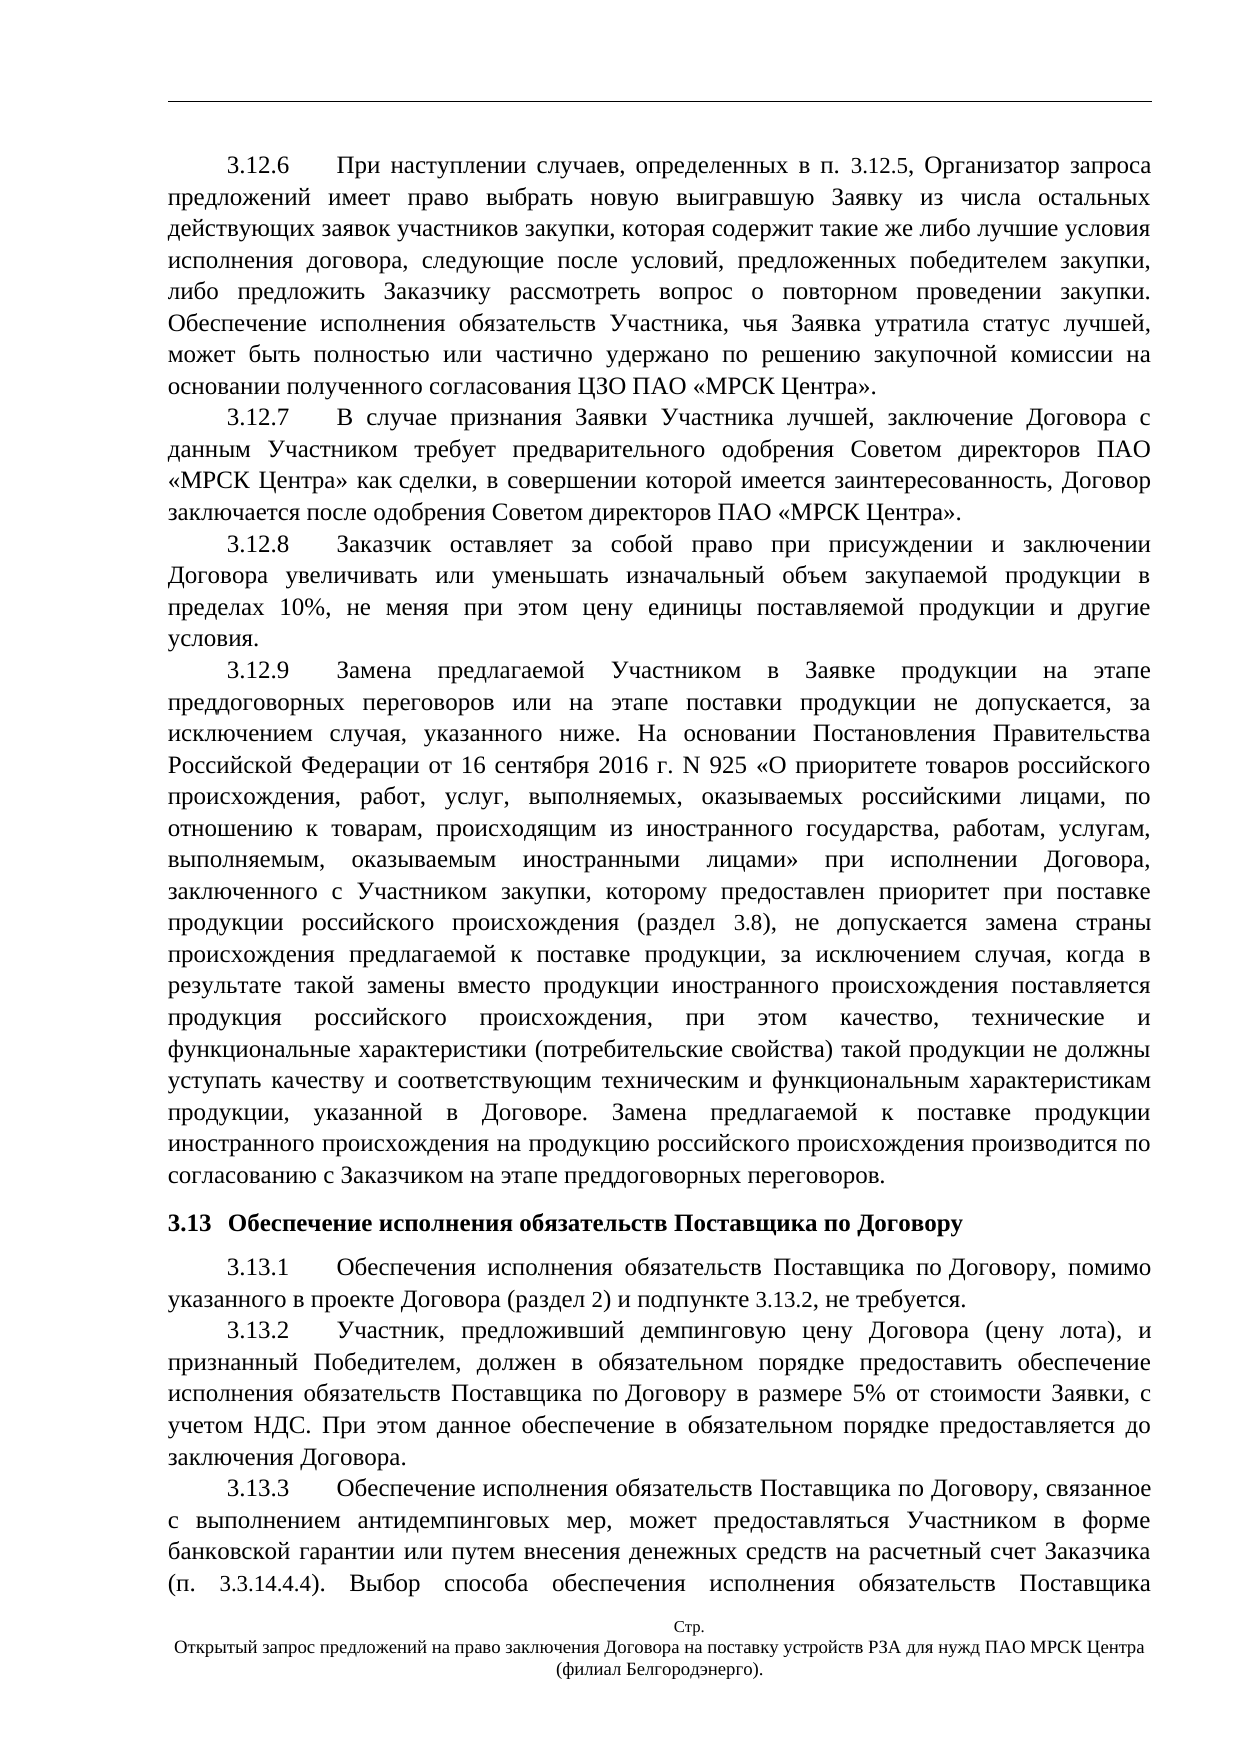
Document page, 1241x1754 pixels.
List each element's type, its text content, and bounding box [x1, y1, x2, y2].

list В случае признания Заявки Участника лучшей, заключение Договора с данным Участником требует предварительного одобрения Советом директоров ПАО «МРСК Центра» как сделки, в совершении которой имеется заинтересованность, Договор заключается после одобрения Советом директоров ПАО «МРСК Центра». [168, 402, 1152, 526]
list Заказчик оставляет за собой право при присуждении и заключении Договора увеличивать или уменьшать изначальный объем закупаемой продукции в пределах 10%, не меняя при этом цену единицы поставляемой продукции и другие условия. [168, 529, 1152, 652]
list Обеспечения исполнения обязательств Поставщика по Договору, помимо указанного в проекте Договора (раздел 2) и подпункте 3.13.2, не требуется. [168, 1252, 1152, 1313]
subtitle Обеспечение исполнения обязательств Поставщика по Договору [168, 1208, 1152, 1237]
list Участник, предложивший демпинговую цену Договора (цену лота), и признанный Победителем, должен в обязательном порядке предоставить обеспечение исполнения обязательств Поставщика по Договору в размере 5% от стоимости Заявки, с учетом НДС. При этом данное обеспечение в обязательном порядке предоставляется до заключения Договора. [168, 1315, 1152, 1470]
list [168, 1473, 1152, 1597]
list При наступлении случаев, определенных в п. 3.12.5, Организатор запроса предложений имеет право выбрать новую выигравшую Заявку из числа остальных действующих заявок участников закупки, которая содержит такие же либо лучшие условия исполнения договора, следующие после условий, предложенных победителем закупки, либо предложить Заказчику рассмотреть вопрос о повторном проведении закупки. Обеспечение исполнения обязательств Участника, чья Заявка утратила статус лучшей, может быть полностью или частично удержано по решению закупочной комиссии на основании полученного согласования ЦЗО ПАО «МРСК Центра». [168, 150, 1152, 400]
list Замена предлагаемой Участником в Заявке продукции на этапе преддоговорных переговоров или на этапе поставки продукции не допускается, за исключением случая, указанного ниже. На основании Постановления Правительства Российской Федерации от 16 сентября 2016 г. N 925 «О приоритете товаров российского происхождения, работ, услуг, выполняемых, оказываемых российскими лицами, по отношению к товарам, происходящим из иностранного государства, работам, услугам, выполняемым, оказываемым иностранными лицами» при исполнении Договора, заключенного с Участником закупки, которому предоставлен приоритет при поставке продукции российского происхождения (раздел 3.8), не допускается замена страны происхождения предлагаемой к поставке продукции, за исключением случая, когда в результате такой замены вместо продукции иностранного происхождения поставляется продукция российского происхождения, при этом качество, технические и функциональные характеристики (потребительские свойства) такой продукции не должны уступать качеству и соответствующим техническим и функциональным характеристикам продукции, указанной в Договоре. Замена предлагаемой к поставке продукции иностранного происхождения на продукцию российского происхождения производится по согласованию с Заказчиком на этапе преддоговорных переговоров. [168, 655, 1152, 1189]
